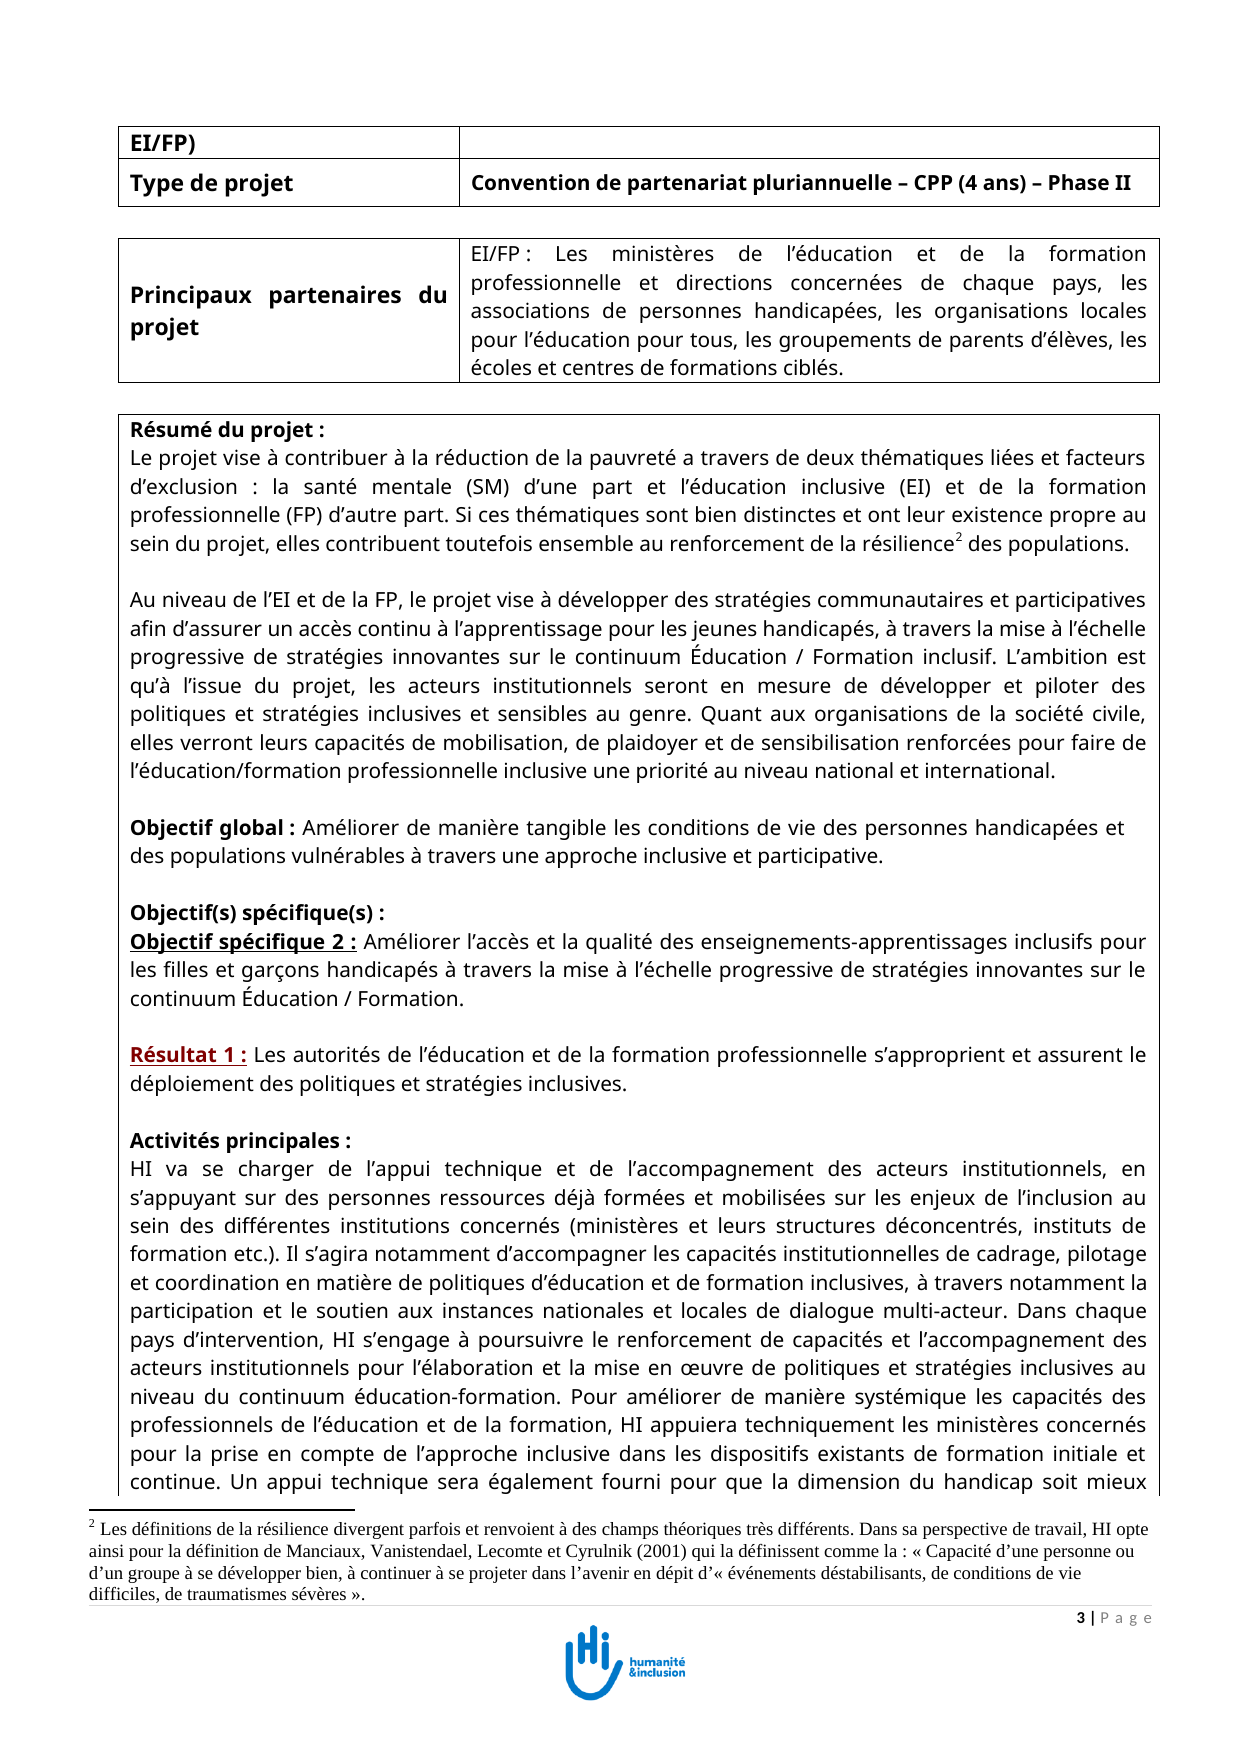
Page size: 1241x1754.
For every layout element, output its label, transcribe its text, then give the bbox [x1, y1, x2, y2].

table_header Principaux partenaires du projet [119, 239, 459, 382]
picture [557, 1620, 689, 1706]
table_header EI/FP : Les ministères de l’éducation et de la formation professionnelle et directions concernées de chaque pays, les associations de personnes handicapées, les organisations locales pour l’éducation pour tous, les groupements de parents d’élèves, les écoles et centres de formations ciblés. [460, 239, 1159, 382]
table_cell Type de projet [119, 159, 459, 206]
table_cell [119, 127, 459, 158]
table_cell Convention de partenariat pluriannuelle – CPP (4 ans) – Phase II [460, 159, 1159, 206]
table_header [119, 415, 1159, 1496]
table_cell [460, 127, 1159, 158]
